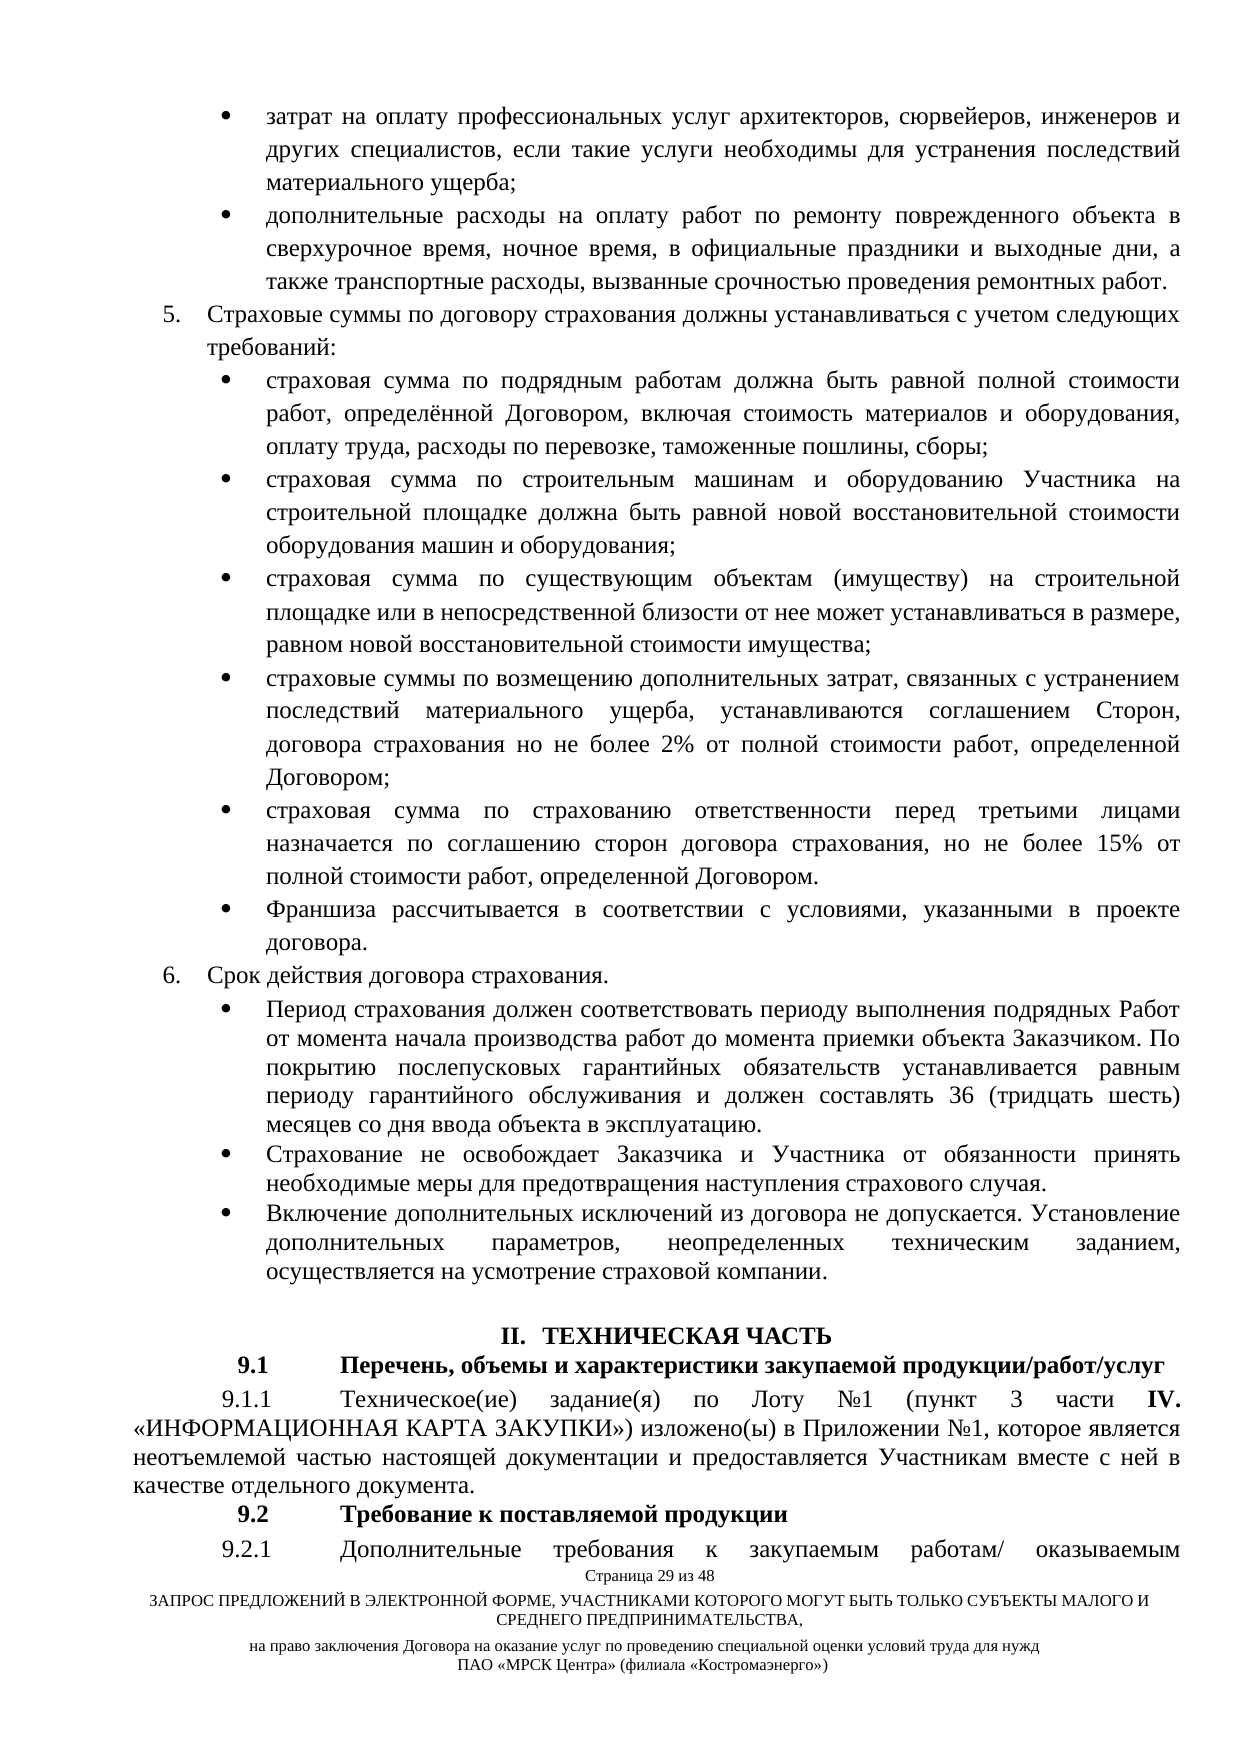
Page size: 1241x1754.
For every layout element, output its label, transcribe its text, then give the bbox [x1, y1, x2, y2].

list затрат на оплату профессиональных услуг архитекторов, сюрвейеров, инженеров и других специалистов, если такие услуги необходимы для устранения последствий материального ущерба; [222, 101, 1181, 196]
list страховая сумма по существующим объектам (имуществу) на строительной площадке или в непосредственной близости от нее может устанавливаться в размере, равном новой восстановительной стоимости имущества; [222, 563, 1181, 658]
list Франшиза рассчитывается в соответствии с условиями, указанными в проекте договора. [222, 894, 1181, 956]
list Страхование не освобождает Заказчика и Участника от обязанности принять необходимые меры для предотвращения наступления страхового случая. [222, 1139, 1181, 1197]
list страховая сумма по строительным машинам и оборудованию Участника на строительной площадке должна быть равной новой восстановительной стоимости оборудования машин и оборудования; [222, 464, 1181, 559]
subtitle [133, 1534, 1181, 1563]
list Страховые суммы по договору страхования должны устанавливаться с учетом следующих требований: [162, 299, 1181, 361]
subtitle Перечень, объемы и характеристики закупаемой продукции/работ/услуг [178, 1350, 1181, 1379]
list Включение дополнительных исключений из договора не допускается. Установление дополнительных параметров, неопределенных техническим заданием, осуществляется на усмотрение страховой компании. [222, 1198, 1181, 1285]
subtitle ТЕХНИЧЕСКАЯ ЧАСТЬ [118, 1321, 1181, 1350]
subtitle Техническое(ие) задание(я) по Лоту №1 (пункт 3 части IV. «ИНФОРМАЦИОННАЯ КАРТА ЗАКУПКИ») изложено(ы) в Приложении №1, которое является неотъемлемой частью настоящей документации и предоставляется Участникам вместе с ней в качестве отдельного документа. [133, 1384, 1181, 1499]
list дополнительные расходы на оплату работ по ремонту поврежденного объекта в сверхурочное время, ночное время, в официальные праздники и выходные дни, а также транспортные расходы, вызванные срочностью проведения ремонтных работ. [222, 200, 1181, 295]
list страховые суммы по возмещению дополнительных затрат, связанных с устранением последствий материального ущерба, устанавливаются соглашением Сторон, договора страхования но не более 2% от полной стоимости работ, определенной Договором; [222, 663, 1181, 790]
list Срок действия договора страхования. [162, 960, 1181, 988]
list страховая сумма по подрядным работам должна быть равной полной стоимости работ, определённой Договором, включая стоимость материалов и оборудования, оплату труда, расходы по перевозке, таможенные пошлины, сборы; [222, 365, 1181, 460]
subtitle Требование к поставляемой продукции [178, 1499, 1181, 1528]
list страховая сумма по страхованию ответственности перед третьими лицами назначается по соглашению сторон договора страхования, но не более 15% от полной стоимости работ, определенной Договором. [222, 795, 1181, 889]
list Период страхования должен соответствовать периоду выполнения подрядных Работ от момента начала производства работ до момента приемки объекта Заказчиком. По покрытию послепусковых гарантийных обязательств устанавливается равным периоду гарантийного обслуживания и должен составлять 36 (тридцать шесть) месяцев со дня ввода объекта в эксплуатацию. [222, 994, 1181, 1138]
